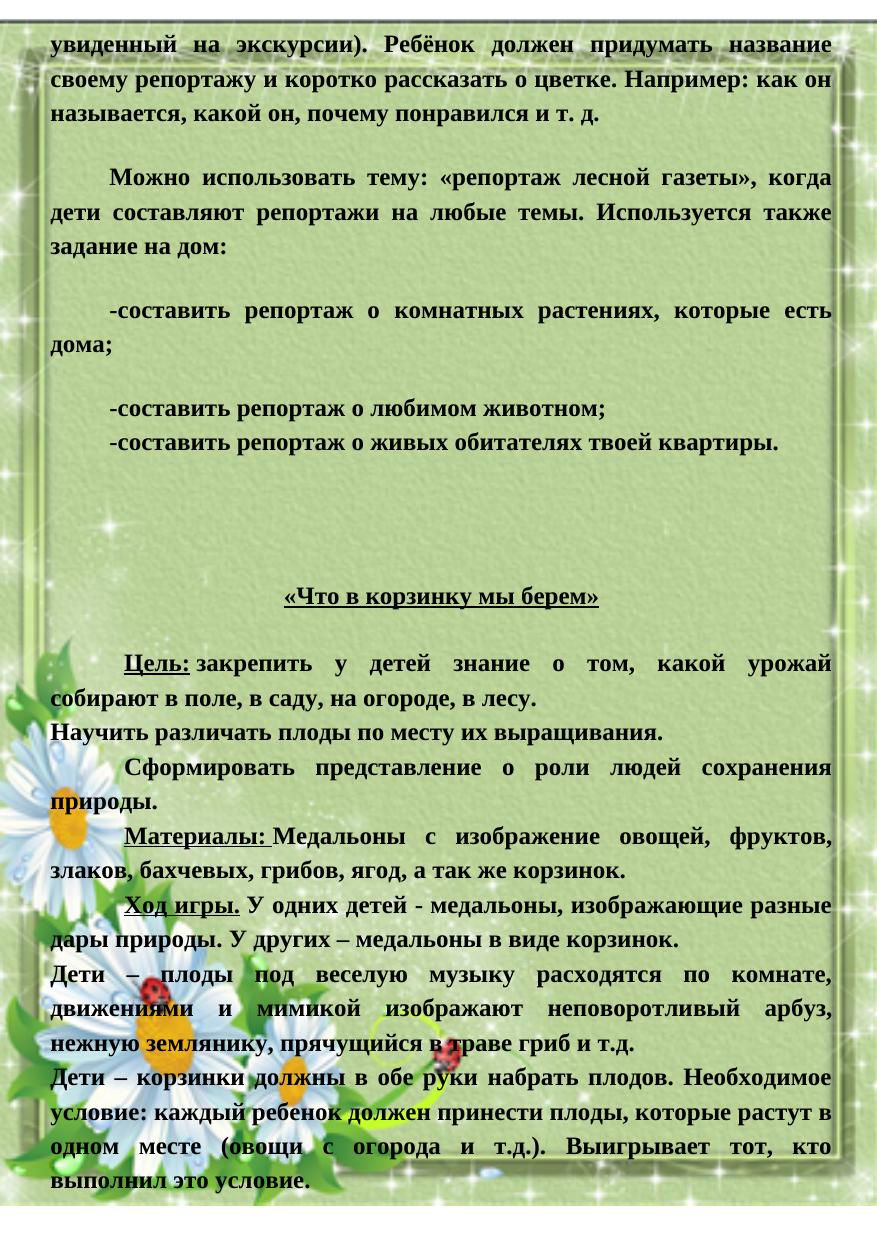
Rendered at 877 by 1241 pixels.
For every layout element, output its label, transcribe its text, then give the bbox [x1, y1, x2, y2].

text Дети – плоды под веселую музыку расходятся по комнате, движениями и мимикой изображают неповоротливый арбуз, нежную землянику, прячущийся в траве гриб и т.д. [50, 959, 833, 1056]
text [50, 29, 833, 127]
text Ход игры. У одних детей - медальоны, изображающие разные дары природы. У других – медальоны в виде корзинок. [50, 890, 833, 953]
text Можно использовать тему: «репортаж лесной газеты», когда дети составляют репортажи на любые темы. Используется также задание на дом: [50, 162, 833, 260]
text Сформировать представление о роли людей сохранения природы. [50, 752, 833, 815]
text Материалы: Медальоны с изображение овощей, фруктов, злаков, бахчевых, грибов, ягод, а так же корзинок. [50, 821, 833, 884]
text Цель: закрепить у детей знание о том, какой урожай собирают в поле, в саду, на огороде, в лесу. [50, 648, 833, 712]
subtitle «Что в корзинку мы берем» [50, 581, 833, 609]
text -составить репортаж о живых обитателях твоей квартиры. [50, 427, 833, 456]
text Научить различать плоды по месту их выращивания. [50, 717, 833, 746]
text Дети – корзинки должны в обе руки набрать плодов. Необходимое условие: каждый ребенок должен принести плоды, которые растут в одном месте (овощи с огорода и т.д.). Выигрывает тот, кто выполнил это условие. [50, 1062, 833, 1194]
picture [0, 19, 877, 1206]
text -составить репортаж о любимом животном; [50, 393, 833, 422]
text -составить репортаж о комнатных растениях, которые есть дома; [50, 295, 833, 358]
